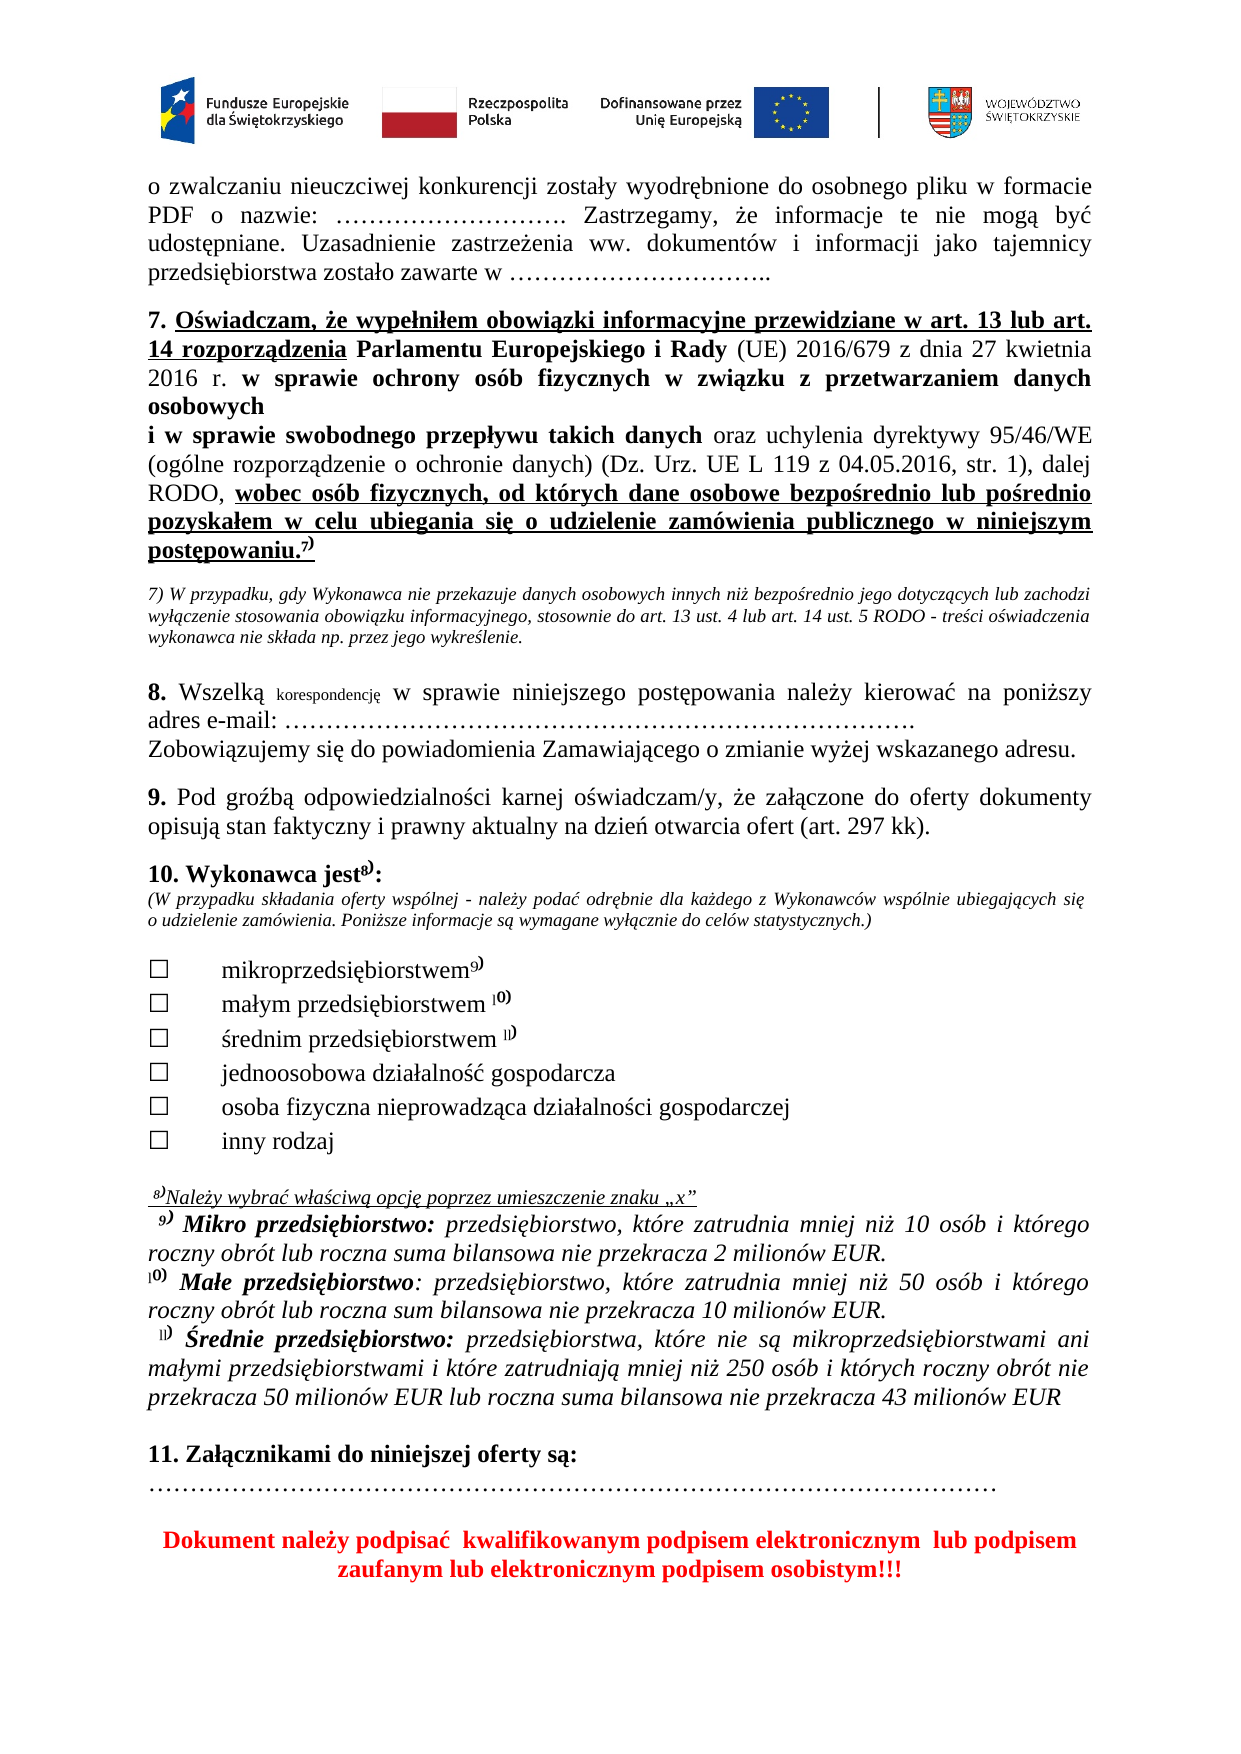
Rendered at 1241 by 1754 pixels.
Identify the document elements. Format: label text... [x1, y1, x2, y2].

text 9. Pod groźbą odpowiedzialności karnej oświadczam/y, że załączone do oferty dokumenty opisują stan faktyczny i prawny aktualny na dzień otwarcia ofert (art. 297 kk). [148, 782, 1093, 839]
picture [147, 73, 1093, 147]
text 7) W przypadku, gdy Wykonawca nie przekazuje danych osobowych innych niż bezpośrednio jego dotyczących lub zachodzi wyłączenie stosowania obowiązku informacyjnego, stosownie do art. 13 ust. 4 lub art. 14 ust. 5 RODO - treści oświadczenia wykonawca nie składa np. przez jego wykreślenie. [148, 583, 1093, 648]
text ☐ osoba fizyczna nieprowadząca działalności gospodarczej [148, 1088, 1093, 1122]
text Dokument należy podpisać kwalifikowanym podpisem elektronicznym lub podpisem zaufanym lub elektronicznym podpisem osobistym!!! [148, 1526, 1093, 1583]
text (W przypadku składania oferty wspólnej - należy podać odrębnie dla każdego z Wykonawców wspólnie ubiegających się o udzielenie zamówienia. Poniższe informacje są wymagane wyłącznie do celów statystycznych.) [148, 887, 1093, 931]
text ⁹⁾ Mikro przedsiębiorstwo: przedsiębiorstwo, które zatrudnia mniej niż 10 osób i którego roczny obrót lub roczna suma bilansowa nie przekracza 2 milionów EUR. [148, 1209, 1093, 1267]
text ˡ⁰⁾ Małe przedsiębiorstwo: przedsiębiorstwo, które zatrudnia mniej niż 50 osób i którego roczny obrót lub roczna sum bilansowa nie przekracza 10 milionów EUR. [148, 1267, 1093, 1324]
text ☐ jednoosobowa działalność gospodarcza [148, 1054, 1093, 1088]
text 10. Wykonawca jest⁸⁾: [148, 859, 1093, 887]
text ☐ mikroprzedsiębiorstwem⁹⁾ [148, 952, 1093, 986]
text o zwalczaniu nieuczciwej konkurencji zostały wyodrębnione do osobnego pliku w formacie PDF o nazwie: ………………………. Zastrzegamy, że informacje te nie mogą być udostępniane. Uzasadnienie zastrzeżenia ww. dokumentów i informacji jako tajemnicy przedsiębiorstwa zostało zawarte w ………………………….. [148, 171, 1093, 286]
text ☐ inny rodzaj [148, 1122, 1093, 1156]
text ☐ małym przedsiębiorstwem ˡ⁰⁾ [148, 986, 1093, 1020]
text 11. Załącznikami do niniejszej oferty są: [148, 1439, 1093, 1468]
text ⁸⁾Należy wybrać właściwą opcję poprzez umieszczenie znaku „x” [148, 1185, 1093, 1209]
text Zobowiązujemy się do powiadomienia Zamawiającego o zmianie wyżej wskazanego adresu. [148, 734, 1093, 763]
text ☐ średnim przedsiębiorstwem ˡˡ⁾ [148, 1020, 1093, 1054]
text 7. Oświadczam, że wypełniłem obowiązki informacyjne przewidziane w art. 13 lub art. 14 rozporządzenia Parlamentu Europejskiego i Rady (UE) 2016/679 z dnia 27 kwietnia 2016 r. w sprawie ochrony osób fizycznych w związku z przetwarzaniem danych osobowych i w sprawie swobodnego przepływu takich danych oraz uchylenia dyrektywy 95/46/WE (ogólne rozporządzenie o ochronie danych) (Dz. Urz. UE L 119 z 04.05.2016, str. 1), dalej RODO, wobec osób fizycznych, od których dane osobowe bezpośrednio lub pośrednio pozyskałem w celu ubiegania się o udzielenie zamówienia publicznego w niniejszym postępowaniu.⁷⁾ [148, 305, 1093, 531]
text ˡˡ⁾ Średnie przedsiębiorstwo: przedsiębiorstwa, które nie są mikroprzedsiębiorstwami ani małymi przedsiębiorstwami i które zatrudniają mniej niż 250 osób i których roczny obrót nie przekracza 50 milionów EUR lub roczna suma bilansowa nie przekracza 43 milionów EUR [148, 1324, 1093, 1411]
text ………………………………………………………………………………………… [148, 1468, 1093, 1497]
text 8. Wszelką korespondencję w sprawie niniejszego postępowania należy kierować na poniższy adres e-mail: …………………………………………………………………. [148, 677, 1093, 734]
